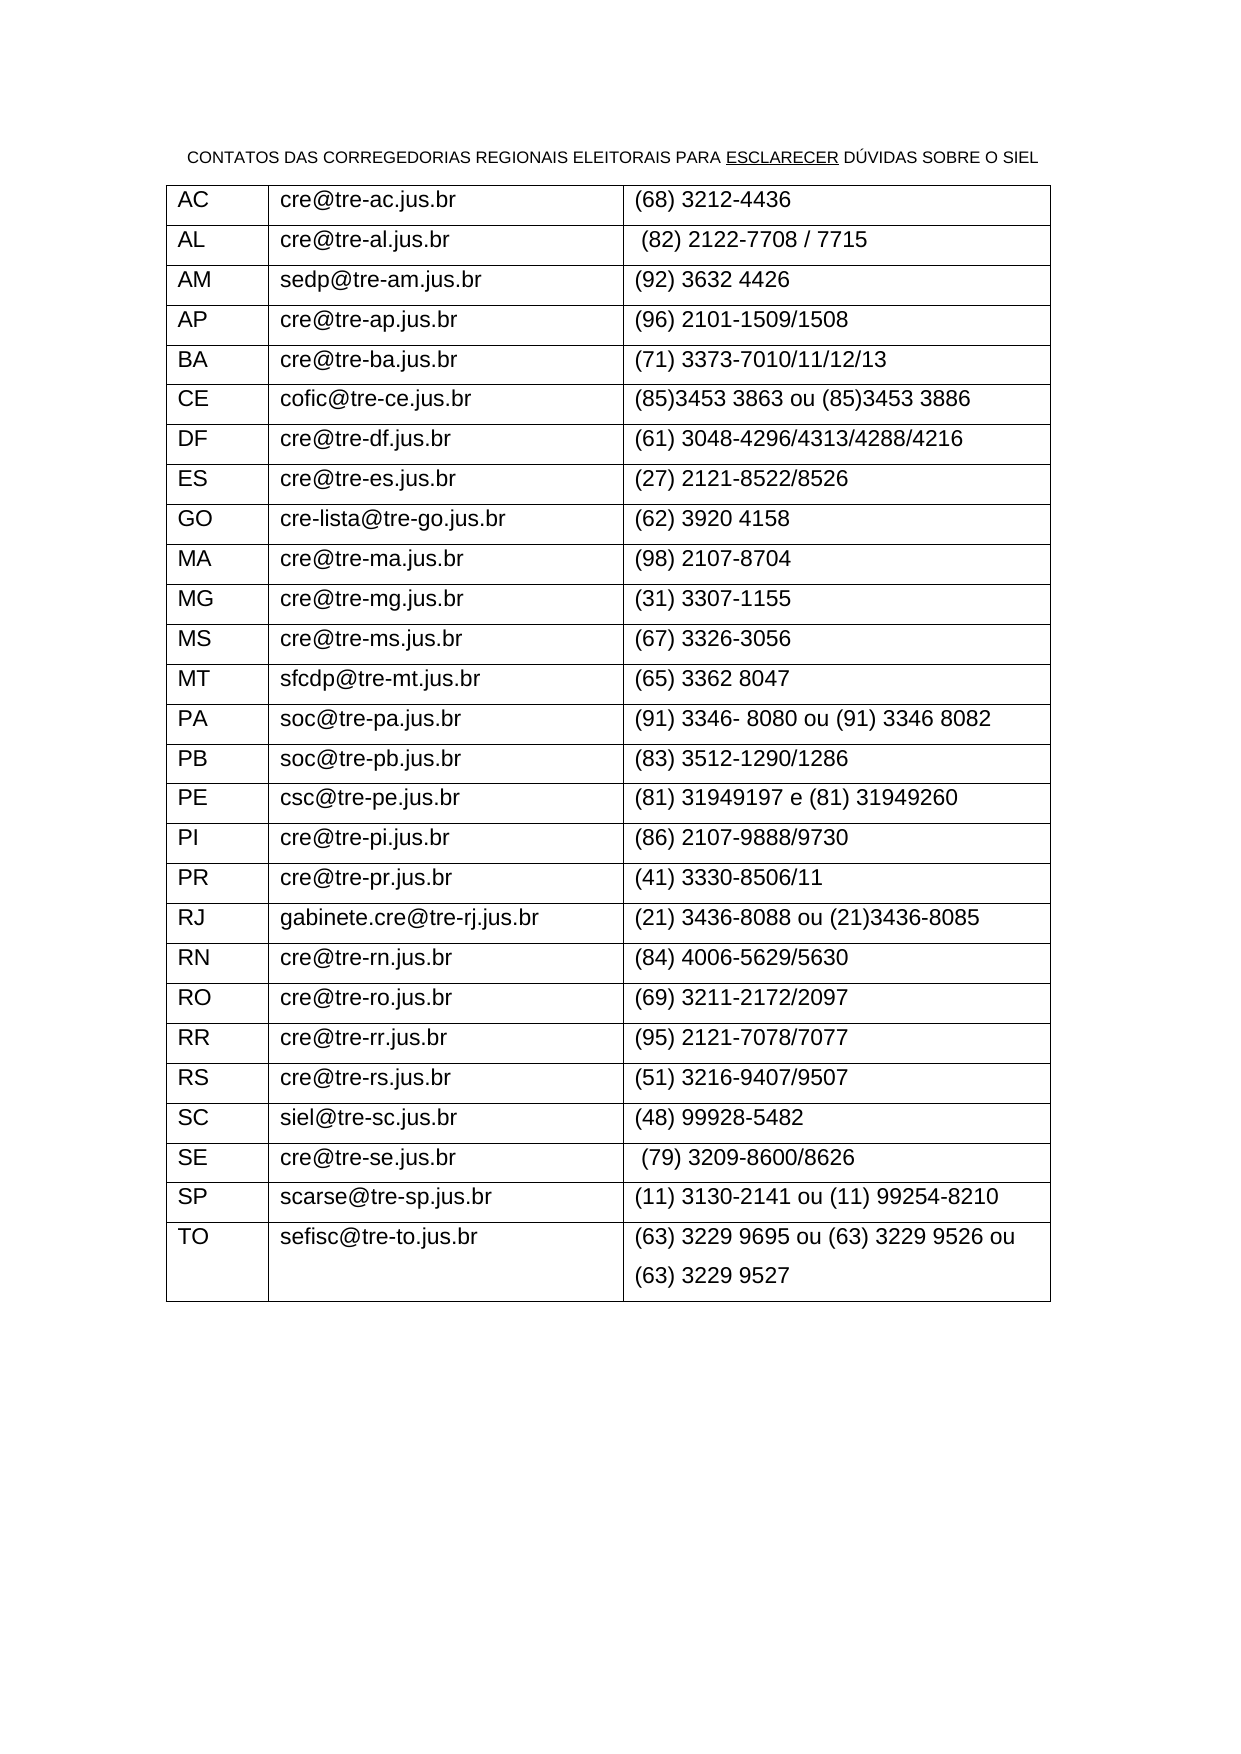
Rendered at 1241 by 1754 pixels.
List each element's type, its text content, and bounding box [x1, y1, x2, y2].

table_cell PB [167, 745, 268, 783]
table_cell cre@tre-rs.jus.br [269, 1064, 623, 1102]
table_header (68) 3212-4436 [624, 186, 1050, 225]
table_cell (61) 3048-4296/4313/4288/4216 [624, 425, 1050, 464]
table_cell AM [167, 266, 268, 304]
table_cell MA [167, 545, 268, 584]
table_cell cre@tre-df.jus.br [269, 425, 623, 464]
table_cell (69) 3211-2172/2097 [624, 984, 1050, 1023]
table_cell cre@tre-se.jus.br [269, 1144, 623, 1182]
table_cell (91) 3346- 8080 ou (91) 3346 8082 [624, 705, 1050, 743]
table_cell cofic@tre-ce.jus.br [269, 385, 623, 424]
table_cell (27) 2121-8522/8526 [624, 465, 1050, 504]
table_cell cre@tre-rr.jus.br [269, 1024, 623, 1063]
table_cell (67) 3326-3056 [624, 625, 1050, 664]
table_cell (83) 3512-1290/1286 [624, 745, 1050, 783]
table_cell (31) 3307-1155 [624, 585, 1050, 624]
table_cell sefisc@tre-to.jus.br [269, 1223, 623, 1301]
table_cell (21) 3436-8088 ou (21)3436-8085 [624, 904, 1050, 943]
table_cell (95) 2121-7078/7077 [624, 1024, 1050, 1063]
table_cell AL [167, 226, 268, 265]
table_cell (86) 2107-9888/9730 [624, 824, 1050, 863]
table_cell SC [167, 1104, 268, 1142]
table_cell gabinete.cre@tre-rj.jus.br [269, 904, 623, 943]
table_cell cre@tre-mg.jus.br [269, 585, 623, 624]
table_cell RS [167, 1064, 268, 1102]
table_header cre@tre-ac.jus.br [269, 186, 623, 225]
table_cell (85)3453 3863 ou (85)3453 3886 [624, 385, 1050, 424]
table_cell (62) 3920 4158 [624, 505, 1050, 544]
table_cell (79) 3209-8600/8626 [624, 1144, 1050, 1182]
table_cell csc@tre-pe.jus.br [269, 784, 623, 823]
table_cell cre@tre-pr.jus.br [269, 864, 623, 903]
table_cell AP [167, 306, 268, 344]
table_cell RN [167, 944, 268, 983]
table_cell cre-lista@tre-go.jus.br [269, 505, 623, 544]
table_cell PA [167, 705, 268, 743]
table_cell SE [167, 1144, 268, 1182]
table_cell MS [167, 625, 268, 664]
table_cell cre@tre-ma.jus.br [269, 545, 623, 584]
table_cell (81) 31949197 e (81) 31949260 [624, 784, 1050, 823]
table_cell cre@tre-pi.jus.br [269, 824, 623, 863]
table_cell sfcdp@tre-mt.jus.br [269, 665, 623, 703]
table_cell (51) 3216-9407/9507 [624, 1064, 1050, 1102]
table_cell (65) 3362 8047 [624, 665, 1050, 703]
table_cell (63) 3229 9695 ou (63) 3229 9526 ou (63) 3229 9527 [624, 1223, 1050, 1301]
table_cell cre@tre-ms.jus.br [269, 625, 623, 664]
table_cell (92) 3632 4426 [624, 266, 1050, 304]
table_cell (11) 3130-2141 ou (11) 99254-8210 [624, 1183, 1050, 1222]
table_header AC [167, 186, 268, 225]
table_cell RJ [167, 904, 268, 943]
table_cell (84) 4006-5629/5630 [624, 944, 1050, 983]
table_cell SP [167, 1183, 268, 1222]
table_cell DF [167, 425, 268, 464]
table_cell soc@tre-pa.jus.br [269, 705, 623, 743]
table_cell (48) 99928-5482 [624, 1104, 1050, 1142]
table_cell cre@tre-rn.jus.br [269, 944, 623, 983]
table_cell cre@tre-al.jus.br [269, 226, 623, 265]
table_cell cre@tre-ro.jus.br [269, 984, 623, 1023]
table_cell (96) 2101-1509/1508 [624, 306, 1050, 344]
table_cell PE [167, 784, 268, 823]
table_cell cre@tre-es.jus.br [269, 465, 623, 504]
table_cell PR [167, 864, 268, 903]
table_cell GO [167, 505, 268, 544]
table_cell MT [167, 665, 268, 703]
table_cell cre@tre-ba.jus.br [269, 346, 623, 384]
table_cell sedp@tre-am.jus.br [269, 266, 623, 304]
table_cell (41) 3330-8506/11 [624, 864, 1050, 903]
table_cell (82) 2122-7708 / 7715 [624, 226, 1050, 265]
table_cell (71) 3373-7010/11/12/13 [624, 346, 1050, 384]
table_cell (98) 2107-8704 [624, 545, 1050, 584]
table_cell scarse@tre-sp.jus.br [269, 1183, 623, 1222]
table_cell PI [167, 824, 268, 863]
table_cell CE [167, 385, 268, 424]
table_cell ES [167, 465, 268, 504]
text CONTATOS DAS CORREGEDORIAS REGIONAIS ELEITORAIS PARA ESCLARECER DÚVIDAS SOBRE O SIEL [162, 148, 1063, 167]
table_cell soc@tre-pb.jus.br [269, 745, 623, 783]
table_cell BA [167, 346, 268, 384]
table_cell MG [167, 585, 268, 624]
table_cell RO [167, 984, 268, 1023]
table_cell RR [167, 1024, 268, 1063]
table_cell cre@tre-ap.jus.br [269, 306, 623, 344]
table_cell siel@tre-sc.jus.br [269, 1104, 623, 1142]
table_cell TO [167, 1223, 268, 1301]
